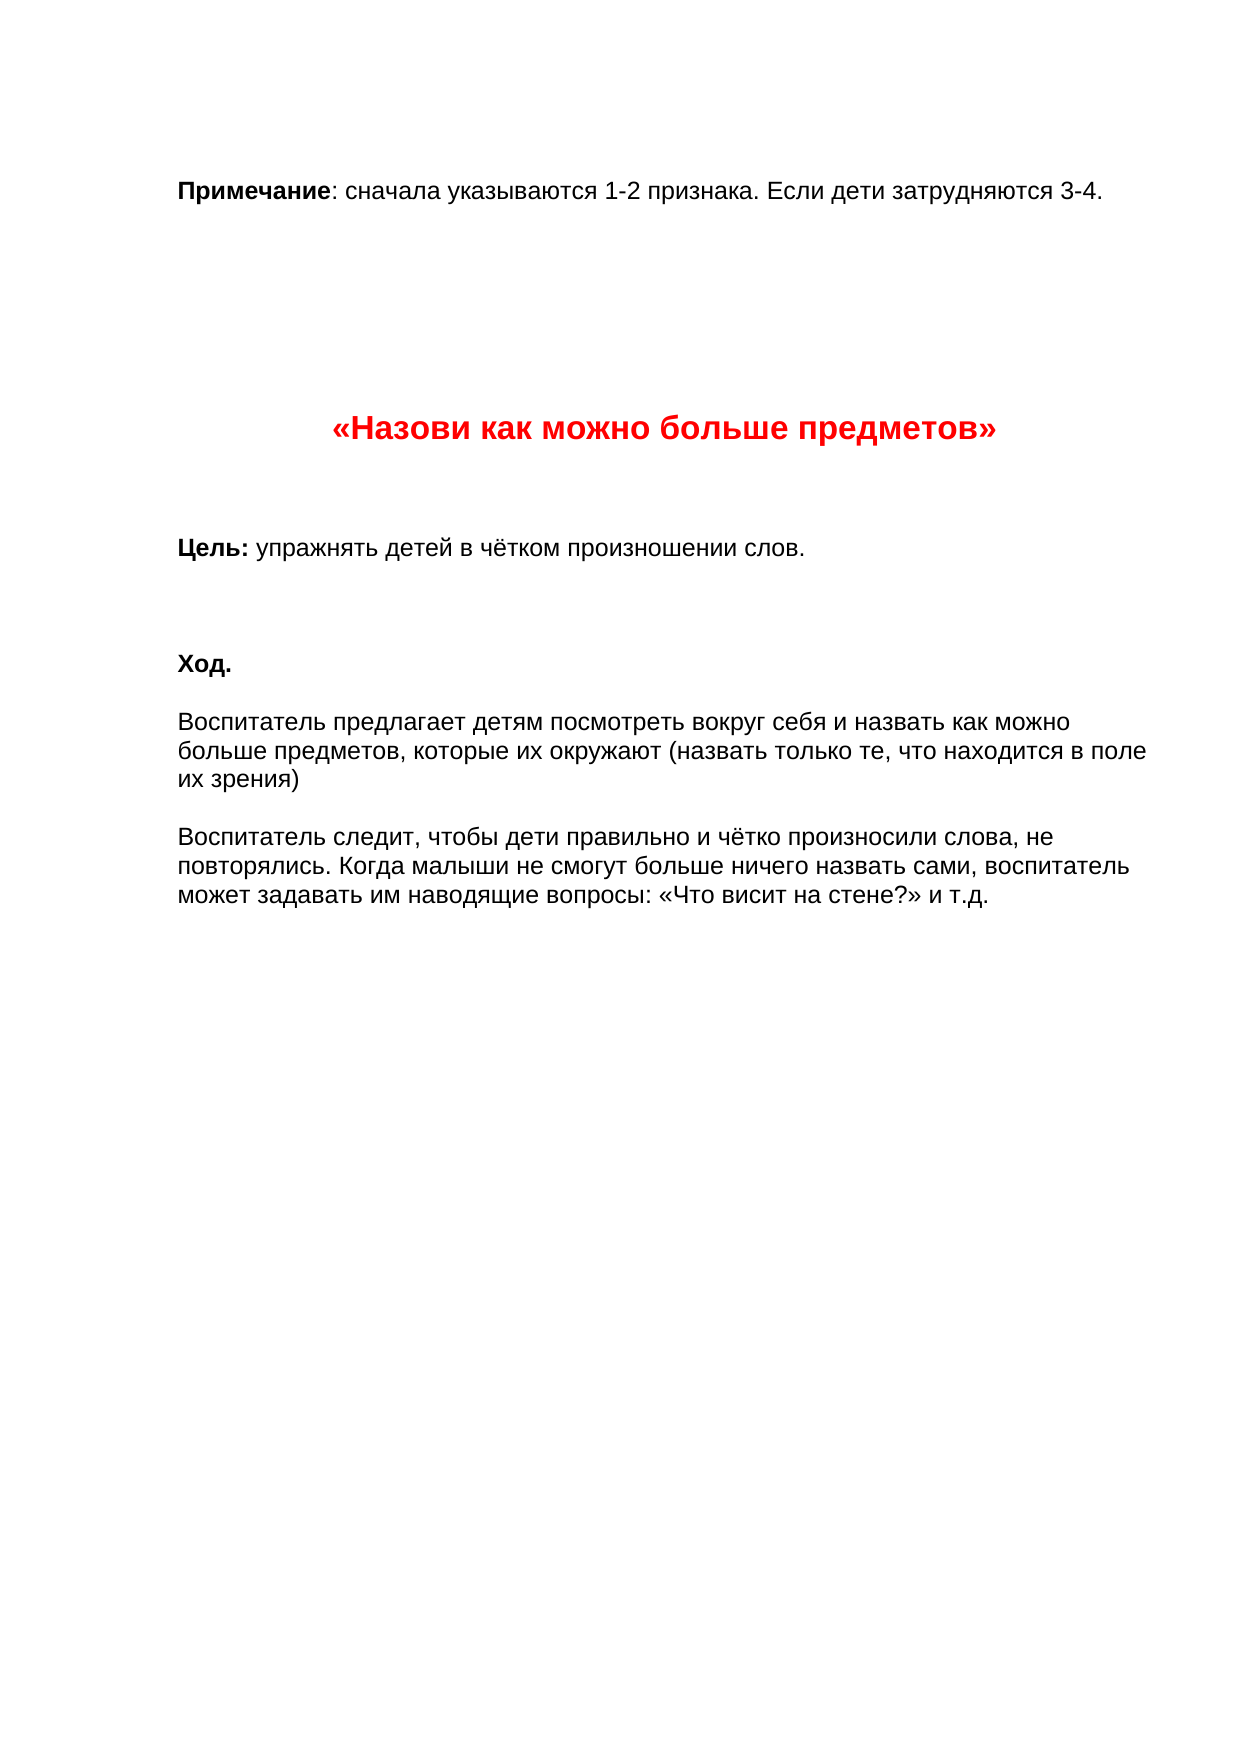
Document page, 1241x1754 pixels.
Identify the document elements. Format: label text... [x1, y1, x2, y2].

text Ход. [177, 649, 1152, 678]
text Воспитатель предлагает детям посмотреть вокруг себя и назвать как можно больше предметов, которые их окружают (назвать только те, что находится в поле их зрения) [177, 707, 1152, 793]
text «Назови как можно больше предметов» [177, 408, 1152, 446]
text Примечание: сначала указываются 1-2 признака. Если дети затрудняются 3-4. [177, 176, 1152, 205]
text Воспитатель следит, чтобы дети правильно и чётко произносили слова, не повторялись. Когда малыши не смогут больше ничего назвать сами, воспитатель может задавать им наводящие вопросы: «Что висит на стене?» и т.д. [177, 822, 1152, 909]
text Цель: упражнять детей в чётком произношении слов. [177, 533, 1152, 562]
